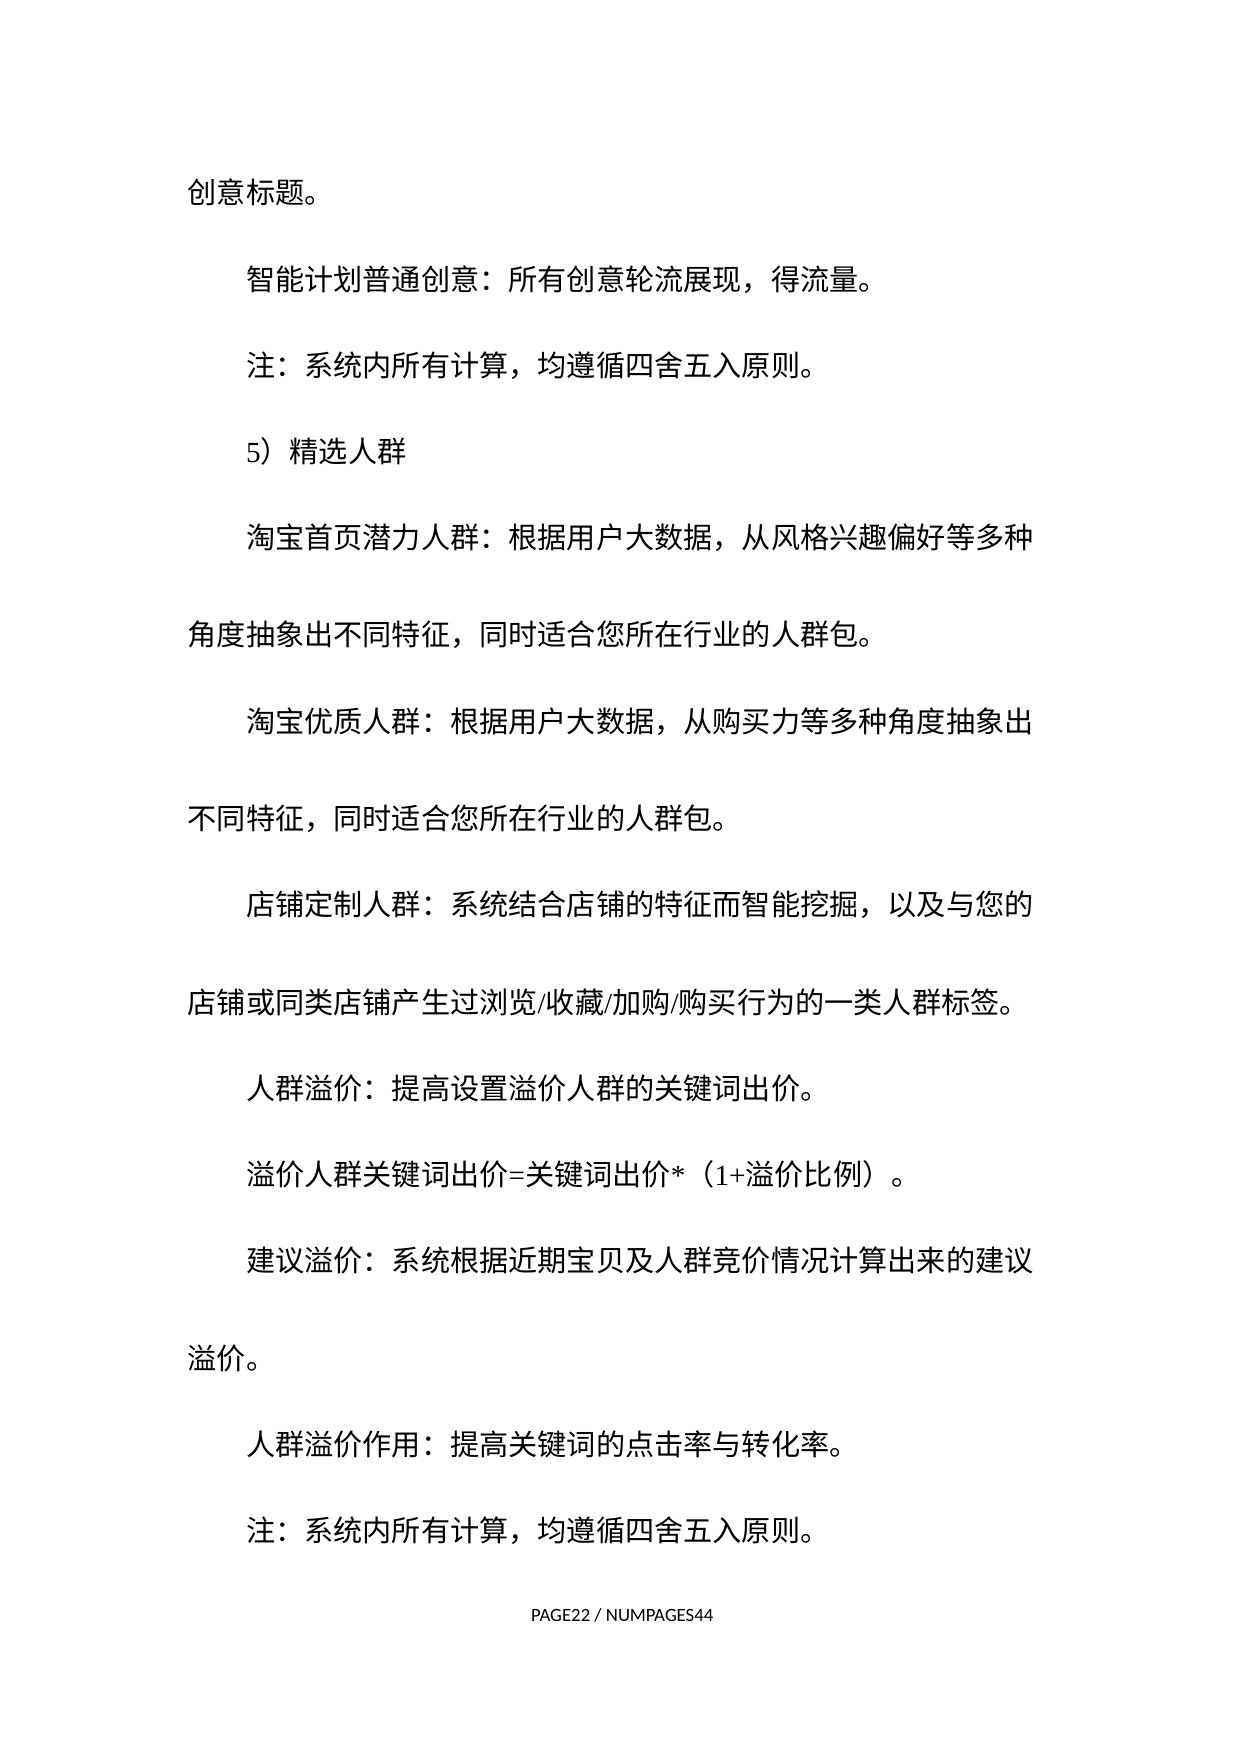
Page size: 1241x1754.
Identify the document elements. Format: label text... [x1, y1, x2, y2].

text 人群溢价作用：提高关键词的点击率与转化率。 [187, 1410, 1053, 1475]
text 智能计划普通创意：所有创意轮流展现，得流量。 [187, 245, 1053, 310]
text 淘宝优质人群：根据用户大数据，从购买力等多种角度抽象出不同特征，同时适合您所在行业的人群包。 [187, 687, 1053, 849]
text 溢价人群关键词出价=关键词出价*（1+溢价比例）。 [187, 1140, 1053, 1205]
text 淘宝首页潜力人群：根据用户大数据，从风格兴趣偏好等多种角度抽象出不同特征，同时适合您所在行业的人群包。 [187, 503, 1053, 666]
text 店铺定制人群：系统结合店铺的特征而智能挖掘，以及与您的店铺或同类店铺产生过浏览/收藏/加购/购买行为的一类人群标签。 [187, 870, 1053, 1033]
text 注：系统内所有计算，均遵循四舍五入原则。 [187, 331, 1053, 396]
text 人群溢价：提高设置溢价人群的关键词出价。 [187, 1054, 1053, 1119]
text 注：系统内所有计算，均遵循四舍五入原则。 [187, 1496, 1053, 1561]
text 5）精选人群 [187, 417, 1053, 482]
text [187, 158, 1053, 223]
text 建议溢价：系统根据近期宝贝及人群竞价情况计算出来的建议溢价。 [187, 1226, 1053, 1389]
